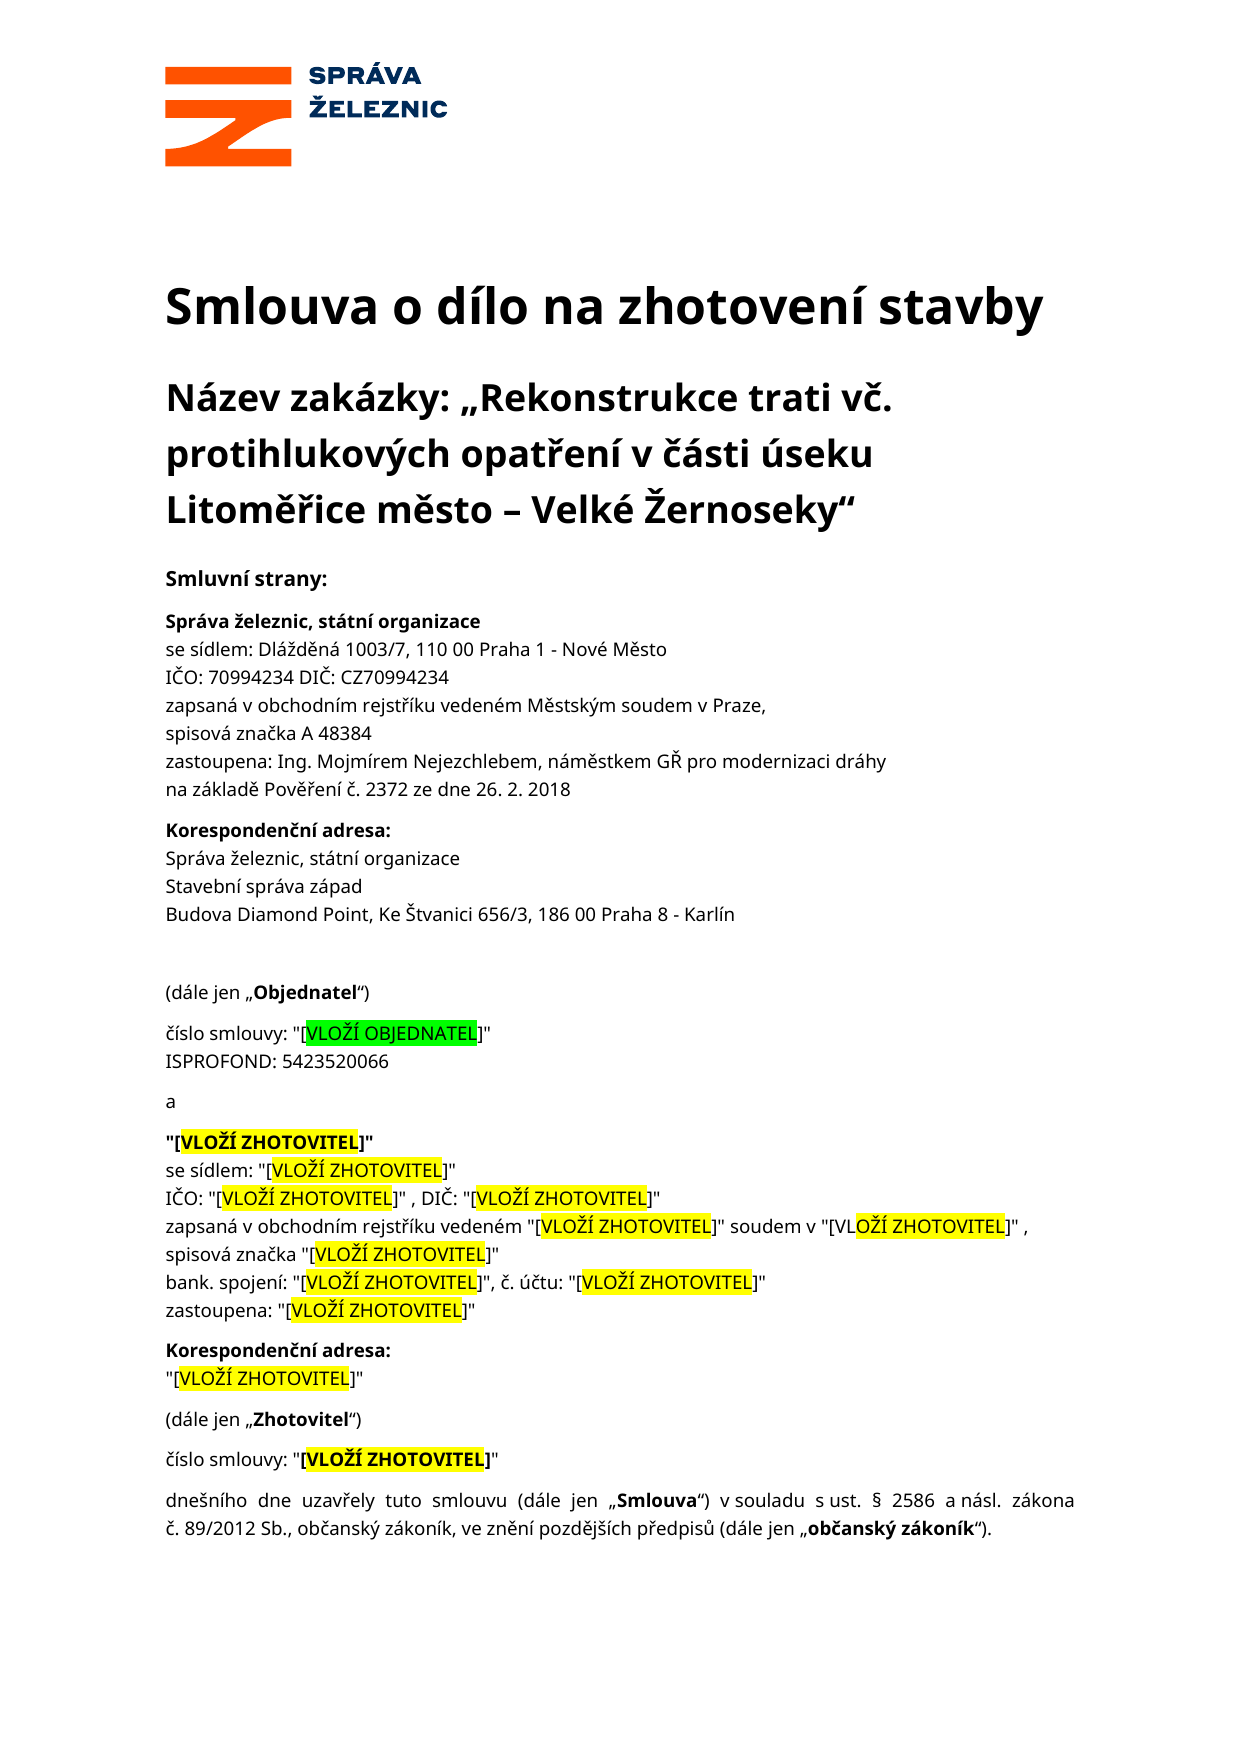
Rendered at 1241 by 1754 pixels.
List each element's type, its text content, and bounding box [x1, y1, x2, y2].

text číslo smlouvy: "[VLOŽÍ OBJEDNATEL]" [477, 1020, 1075, 1046]
text se sídlem: "[VLOŽÍ ZHOTOVITEL]" [442, 1157, 1075, 1183]
text zastoupena: Ing. Mojmírem Nejezchlebem, náměstkem GŘ pro modernizaci dráhy [165, 748, 1075, 774]
text spisová značka "[VLOŽÍ ZHOTOVITEL]" [485, 1241, 1075, 1267]
text (dále jen „Objednatel“) [165, 979, 1075, 1005]
text číslo smlouvy: "[VLOŽÍ ZHOTOVITEL]" [484, 1447, 1075, 1472]
text číslo smlouvy: "[VLOŽÍ ZHOTOVITEL]" [165, 1447, 306, 1472]
text Správa železnic, státní organizace [165, 608, 1075, 634]
text číslo smlouvy: "[VLOŽÍ OBJEDNATEL]" [165, 1020, 306, 1046]
text Správa železnic, státní organizace [165, 845, 1075, 870]
text Korespondenční adresa: [165, 817, 1075, 842]
text dnešního dne uzavřely tuto smlouvu (dále jen „Smlouva“) v souladu s ust. § 2586 a násl. zákona č. 89/2012 Sb., občanský zákoník, ve znění pozdějších předpisů (dále jen „občanský zákoník“). [165, 1487, 1075, 1541]
text se sídlem: Dlážděná 1003/7, 110 00 Praha 1 - Nové Město [165, 636, 1075, 662]
text se sídlem: "[VLOŽÍ ZHOTOVITEL]" [165, 1157, 272, 1183]
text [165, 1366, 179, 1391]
text Stavební správa západ [165, 873, 1075, 898]
text zapsaná v obchodním rejstříku vedeném Městským soudem v Praze, [165, 692, 1075, 718]
text na základě Pověření č. 2372 ze dne 26. 2. 2018 [165, 776, 1075, 802]
text zastoupena: "[VLOŽÍ ZHOTOVITEL]" [462, 1297, 1075, 1323]
text zapsaná v obchodním rejstříku vedeném "[VLOŽÍ ZHOTOVITEL]" soudem v "[VLOŽÍ ZHOTOVITEL]" , [165, 1213, 541, 1239]
text bank. spojení: "[VLOŽÍ ZHOTOVITEL]", č. účtu: "[VLOŽÍ ZHOTOVITEL]" [752, 1269, 1075, 1295]
text (dále jen „Zhotovitel“) [165, 1406, 1075, 1432]
text spisová značka "[VLOŽÍ ZHOTOVITEL]" [165, 1241, 315, 1267]
text ISPROFOND: 5423520066 [165, 1048, 1075, 1073]
text "[VLOŽÍ ZHOTOVITEL]" [349, 1366, 1075, 1391]
text Budova Diamond Point, Ke Štvanici 656/3, 186 00 Praha 8 - Karlín [165, 901, 1075, 926]
text zastoupena: "[VLOŽÍ ZHOTOVITEL]" [165, 1297, 291, 1323]
text "[VLOŽÍ ZHOTOVITEL]" [358, 1129, 1075, 1154]
text Smlouva o dílo na zhotovení stavby [165, 271, 1075, 339]
text Smluvní strany: [165, 564, 1075, 593]
text Korespondenční adresa: [165, 1338, 1075, 1363]
text IČO: 70994234 DIČ: CZ70994234 [165, 664, 1075, 690]
text a [165, 1088, 1075, 1114]
text Název zakázky: „Rekonstrukce trati vč. protihlukových opatření v části úseku Litoměřice město – Velké Žernoseky“ [165, 371, 1075, 534]
text spisová značka A 48384 [165, 720, 1075, 746]
text IČO: "[VLOŽÍ ZHOTOVITEL]" , DIČ: "[VLOŽÍ ZHOTOVITEL]" [647, 1185, 1075, 1211]
